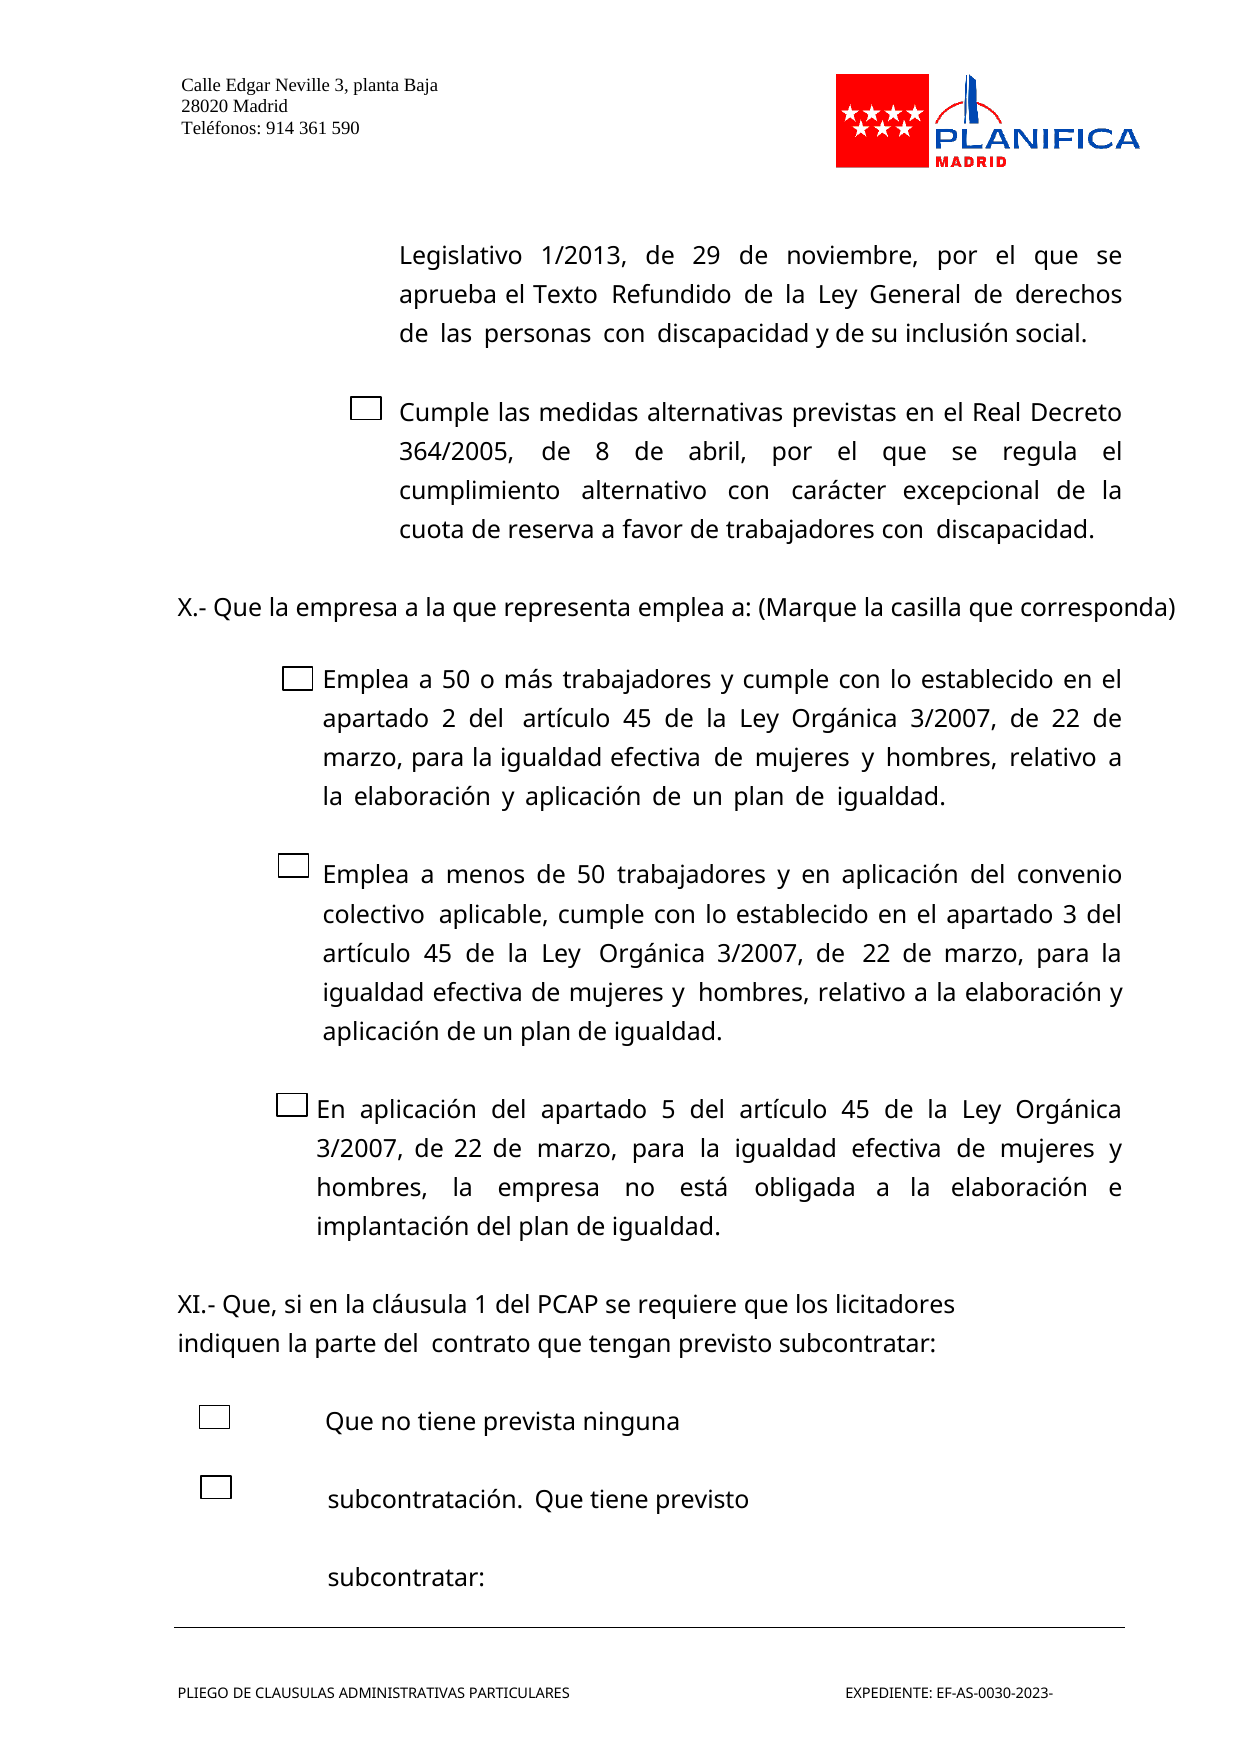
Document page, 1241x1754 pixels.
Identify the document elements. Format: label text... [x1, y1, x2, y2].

list - Que, si en la cláusula 1 del PCAP se requiere que los licitadores indiquen la parte del contrato que tengan previsto subcontratar: [177, 1286, 1056, 1359]
text Legislativo 1/2013, de 29 de noviembre, por el que se aprueba el Texto Refundido de la Ley General de derechos de las personas con discapacidad y de su inclusión social. [399, 238, 1123, 350]
text X.- Que la empresa a la que representa emplea a: (Marque la casilla que corresponda) [177, 590, 1190, 624]
text Emplea a menos de 50 trabajadores y en aplicación del convenio colectivo aplicable, cumple con lo establecido en el apartado 3 del artículo 45 de la Ley Orgánica 3/2007, de 22 de marzo, para la igualdad efectiva de mujeres y hombres, relativo a la elaboración y aplicación de un plan de igualdad. [322, 857, 1123, 1048]
text Cumple las medidas alternativas previstas en el Real Decreto 364/2005, de 8 de abril, por el que se regula el cumplimiento alternativo con carácter excepcional de la cuota de reserva a favor de trabajadores con discapacidad. [399, 394, 1122, 546]
picture [835, 73, 1149, 168]
text En aplicación del apartado 5 del artículo 45 de la Ley Orgánica 3/2007, de 22 de marzo, para la igualdad efectiva de mujeres y hombres, la empresa no está obligada a la elaboración e implantación del plan de igualdad. [316, 1092, 1123, 1242]
text Emplea a 50 o más trabajadores y cumple con lo establecido en el apartado 2 del artículo 45 de la Ley Orgánica 3/2007, de 22 de marzo, para la igualdad efectiva de mujeres y hombres, relativo a la elaboración y aplicación de un plan de igualdad. [322, 661, 1123, 813]
text Que no tiene prevista ninguna subcontratación. Que tiene previsto subcontratar: [325, 1403, 836, 1594]
